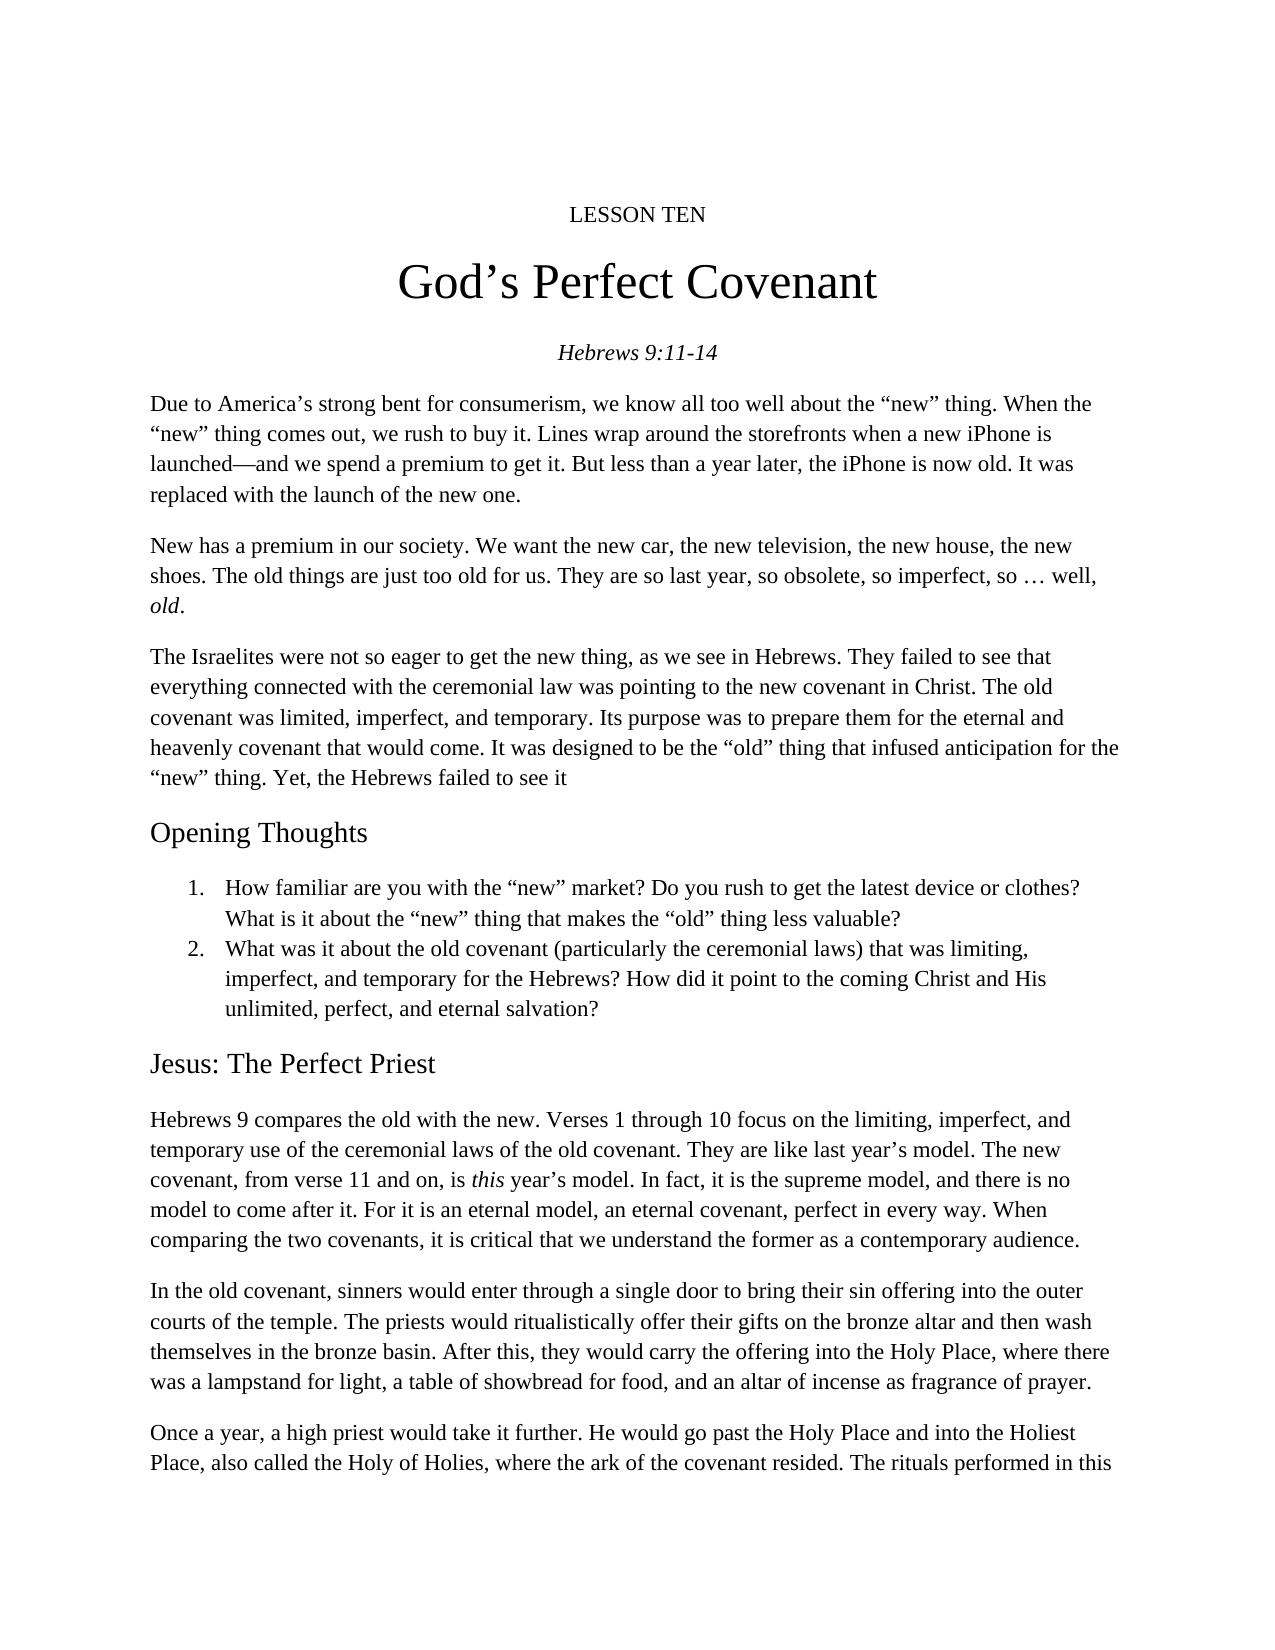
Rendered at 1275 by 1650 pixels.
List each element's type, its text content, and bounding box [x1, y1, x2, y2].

text Hebrews 9 compares the old with the new. Verses 1 through 10 focus on the limiting, imperfect, and temporary use of the ceremonial laws of the old covenant. They are like last year’s model. The new covenant, from verse 11 and on, is this year’s model. In fact, it is the supreme model, and there is no model to come after it. For it is an eternal model, an eternal covenant, perfect in every way. When comparing the two covenants, it is critical that we understand the former as a contemporary audience. [150, 1106, 1125, 1253]
text LESSON TEN [150, 201, 1125, 227]
text Due to America’s strong bent for consumerism, we know all too well about the “new” thing. When the “new” thing comes out, we rush to buy it. Lines wrap around the storefronts when a new iPhone is launched—and we spend a premium to get it. But less than a year later, the iPhone is now old. It was replaced with the launch of the new one. [150, 390, 1125, 507]
subtitle Opening Thoughts [150, 815, 1125, 848]
list How familiar are you with the “new” market? Do you rush to get the latest device or clothes? What is it about the “new” thing that makes the “old” thing less valuable? [187, 874, 1125, 931]
text God’s Perfect Covenant [150, 252, 1125, 309]
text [150, 1419, 1125, 1476]
text New has a premium in our society. We want the new car, the new television, the new house, the new shoes. The old things are just too old for us. They are so last year, so obsolete, so imperfect, so … well, old. [150, 532, 1125, 618]
text In the old covenant, sinners would enter through a single door to bring their sin offering into the outer courts of the temple. The priests would ritualistically offer their gifts on the bronze altar and then wash themselves in the bronze basin. After this, they would carry the offering into the Holy Place, where there was a lampstand for light, a table of showbread for food, and an altar of incense as fragrance of prayer. [150, 1277, 1125, 1394]
text The Israelites were not so eager to get the new thing, as we see in Hebrews. They failed to see that everything connected with the ceremonial law was pointing to the new covenant in Christ. The old covenant was limited, imperfect, and temporary. Its purpose was to prepare them for the eternal and heavenly covenant that would come. It was designed to be the “old” thing that infused anticipation for the “new” thing. Yet, the Hebrews failed to see it [150, 643, 1125, 790]
subtitle Jesus: The Perfect Priest [150, 1046, 1125, 1080]
text Hebrews 9:11-14 [150, 339, 1125, 365]
list What was it about the old covenant (particularly the ceremonial laws) that was limiting, imperfect, and temporary for the Hebrews? How did it point to the coming Christ and His unlimited, perfect, and eternal salvation? [187, 935, 1125, 1022]
